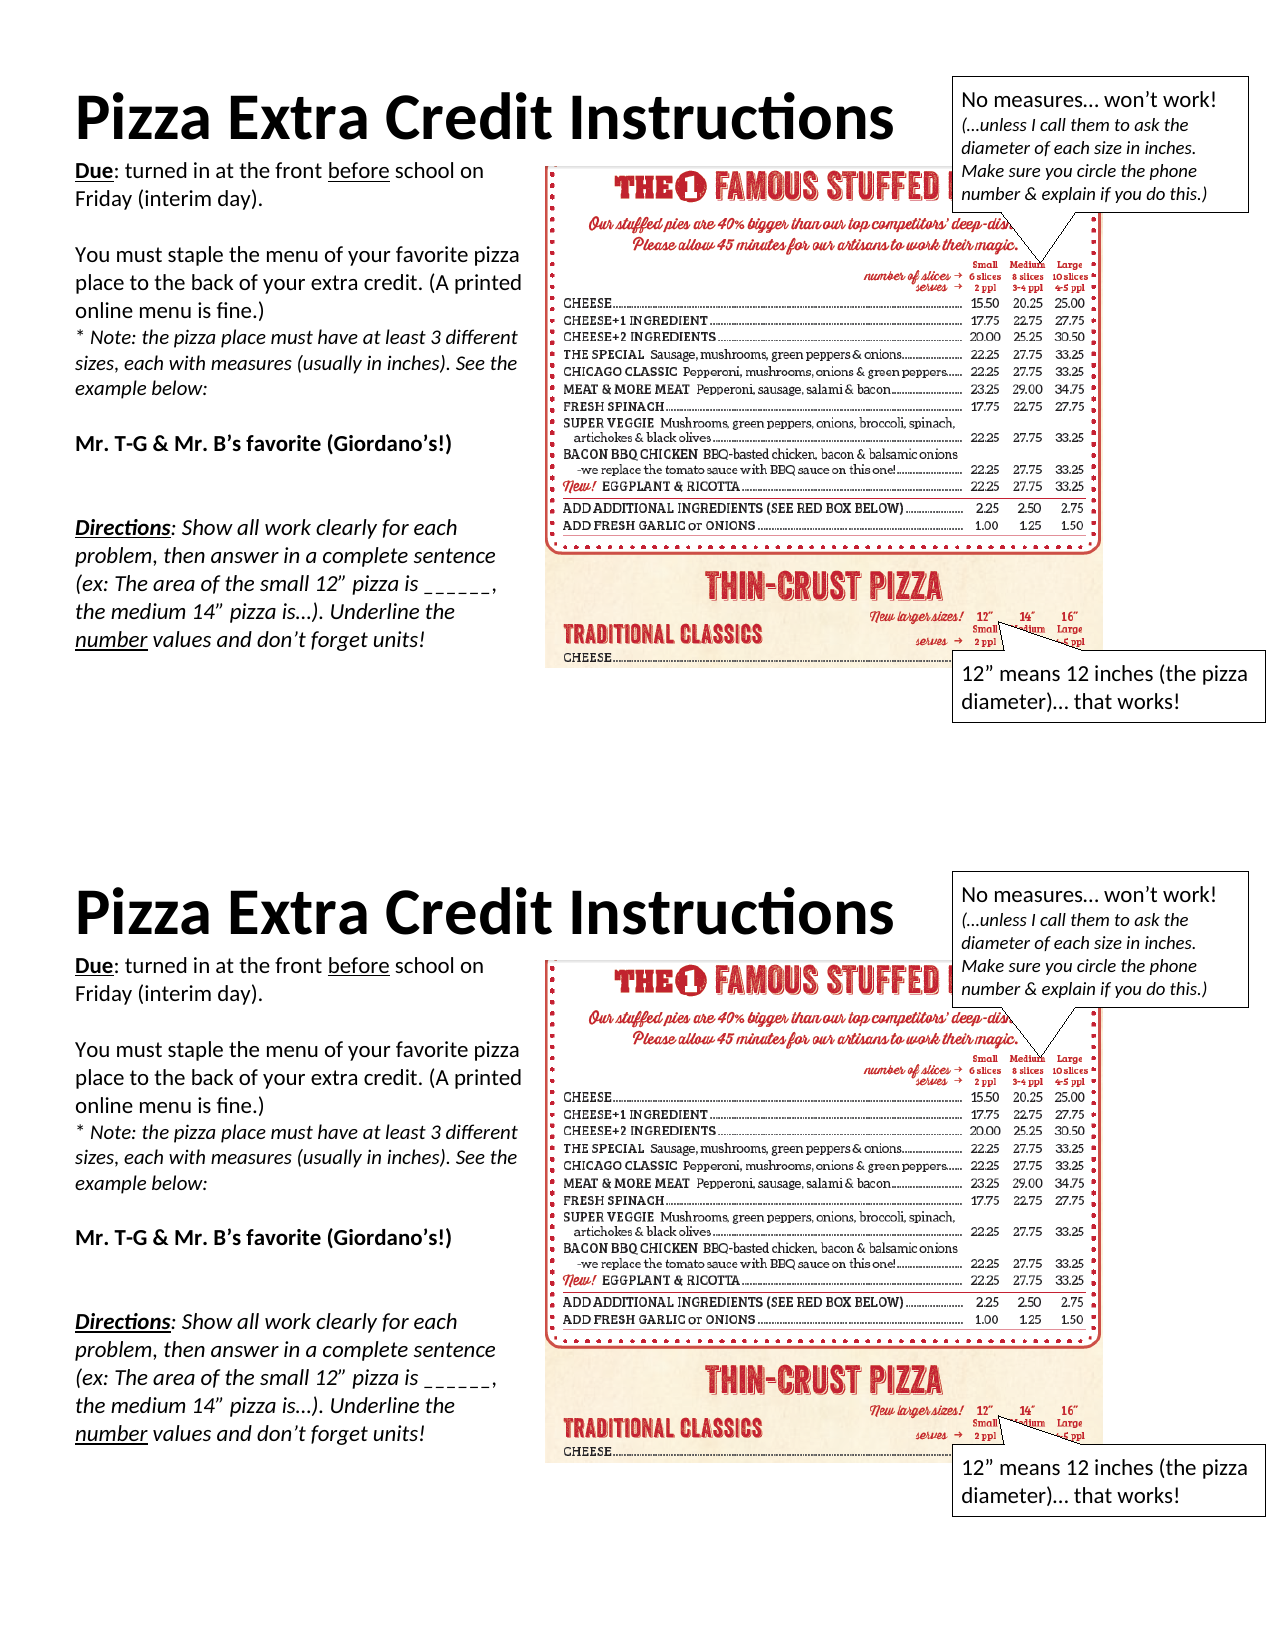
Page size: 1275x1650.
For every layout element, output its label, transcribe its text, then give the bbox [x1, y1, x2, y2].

picture [545, 213, 1103, 650]
text Directions: Show all work clearly for each problem, then answer in a complete sentence (ex: The area of the small 12” pizza is ______, the medium 14” pizza is…). Underline the number values and don’t forget units! [75, 513, 1059, 653]
text Due: turned in at the front before school on Friday (interim day). [75, 951, 952, 1007]
text Due: turned in at the front before school on Friday (interim day). [75, 156, 952, 212]
text * Note: the pizza place must have at least 3 different sizes, each with measures (usually in inches). See the example below: [75, 324, 1059, 401]
text Directions: Show all work clearly for each problem, then answer in a complete sentence (ex: The area of the small 12” pizza is ______, the medium 14” pizza is…). Underline the number values and don’t forget units! [75, 1307, 1059, 1447]
picture [545, 1008, 1103, 1444]
text You must staple the menu of your favorite pizza place to the back of your extra credit. (A printed online menu is fine.) [75, 240, 1059, 324]
picture [545, 1447, 952, 1463]
text Pizza Extra Credit Instructions [75, 75, 1200, 156]
picture [545, 212, 1021, 240]
text You must staple the menu of your favorite pizza place to the back of your extra credit. (A printed online menu is fine.) [75, 1035, 1059, 1119]
picture [545, 1007, 1022, 1035]
text * Note: the pizza place must have at least 3 different sizes, each with measures (usually in inches). See the example below: [75, 1119, 1059, 1195]
text Mr. T-G & Mr. B’s favorite (Giordano’s!) [75, 429, 1059, 457]
text Mr. T-G & Mr. B’s favorite (Giordano’s!) [75, 1223, 1059, 1251]
text Pizza Extra Credit Instructions [75, 869, 1200, 951]
picture [545, 653, 952, 668]
